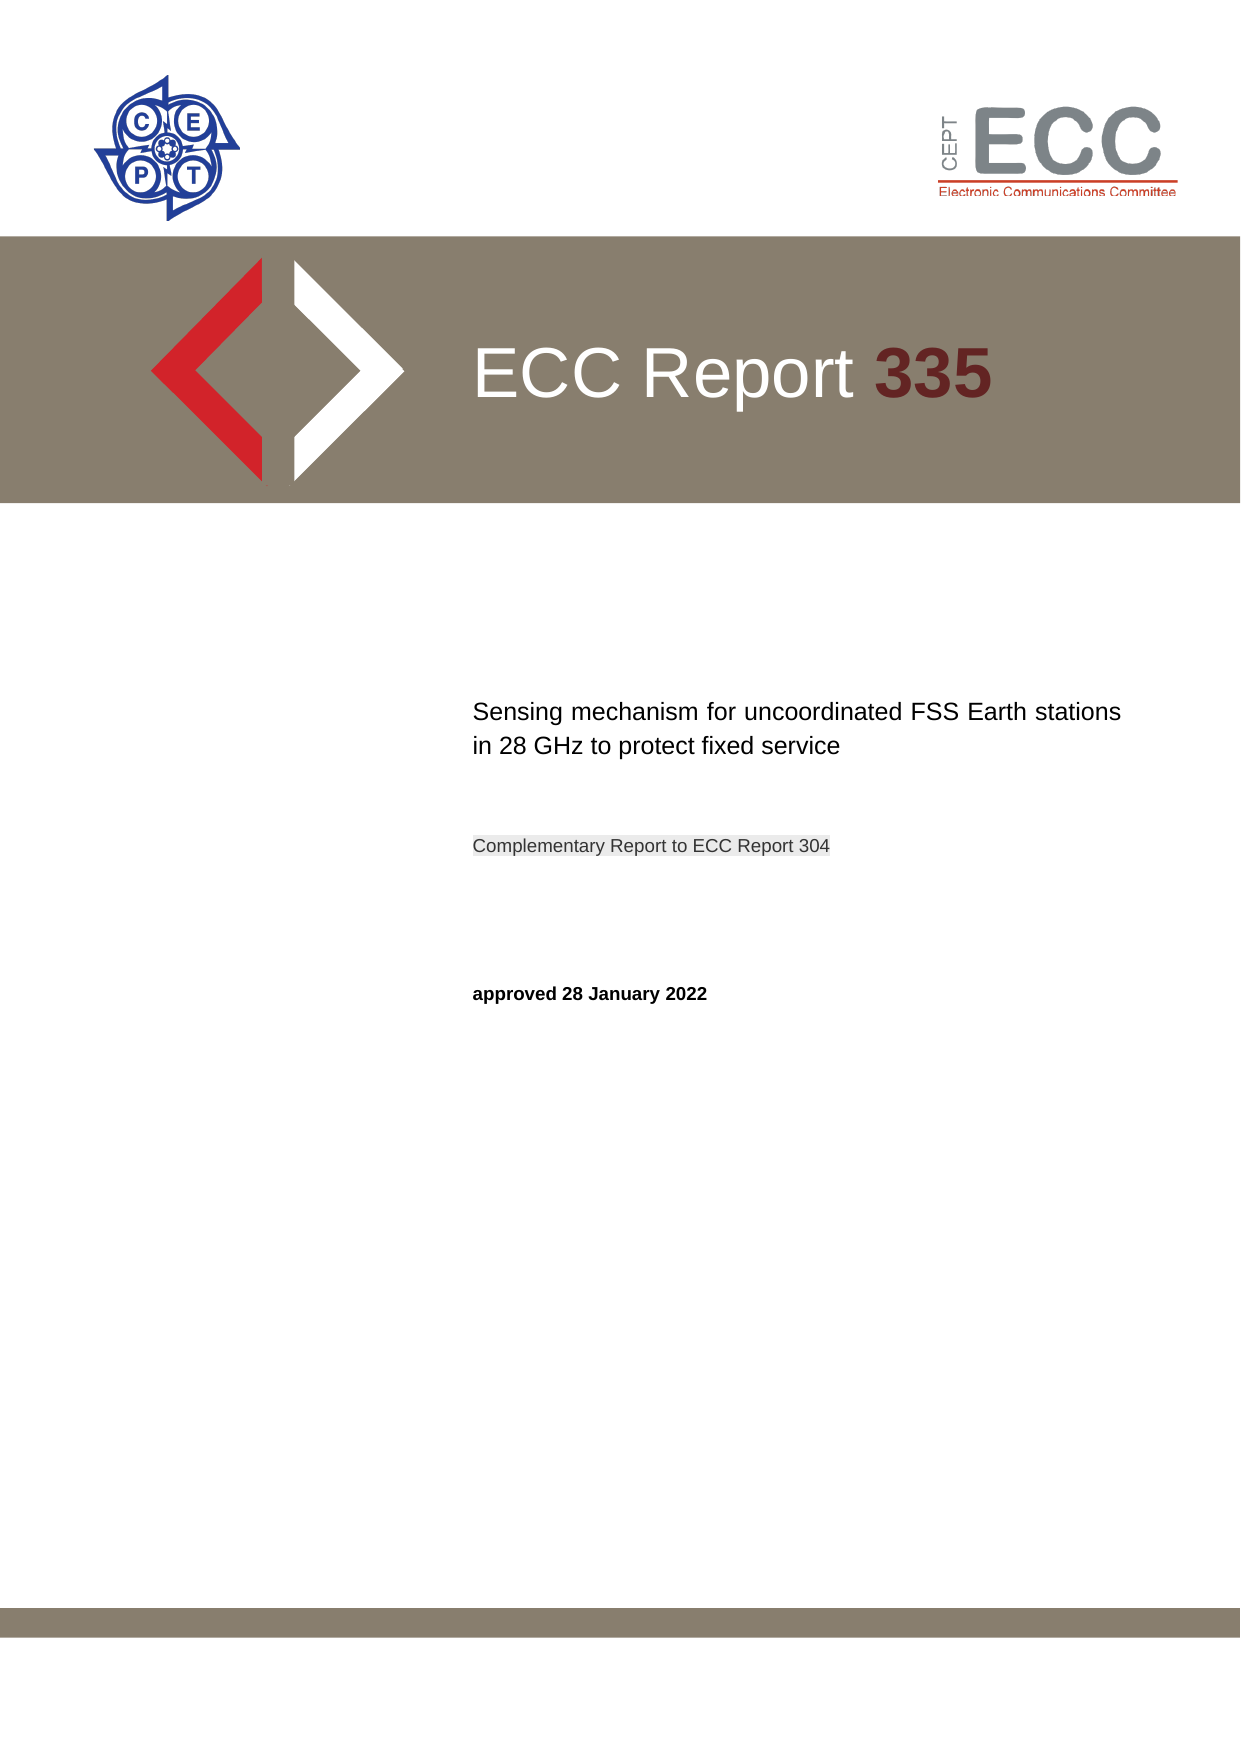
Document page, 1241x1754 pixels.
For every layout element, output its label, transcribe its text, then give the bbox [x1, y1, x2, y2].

title Complementary Report to ECC Report 304 [472, 834, 1122, 856]
title Sensing mechanism for uncoordinated FSS Earth stations in 28 GHz to protect fixed service [472, 504, 1122, 760]
text approved 28 January 2022 [472, 983, 1122, 1005]
